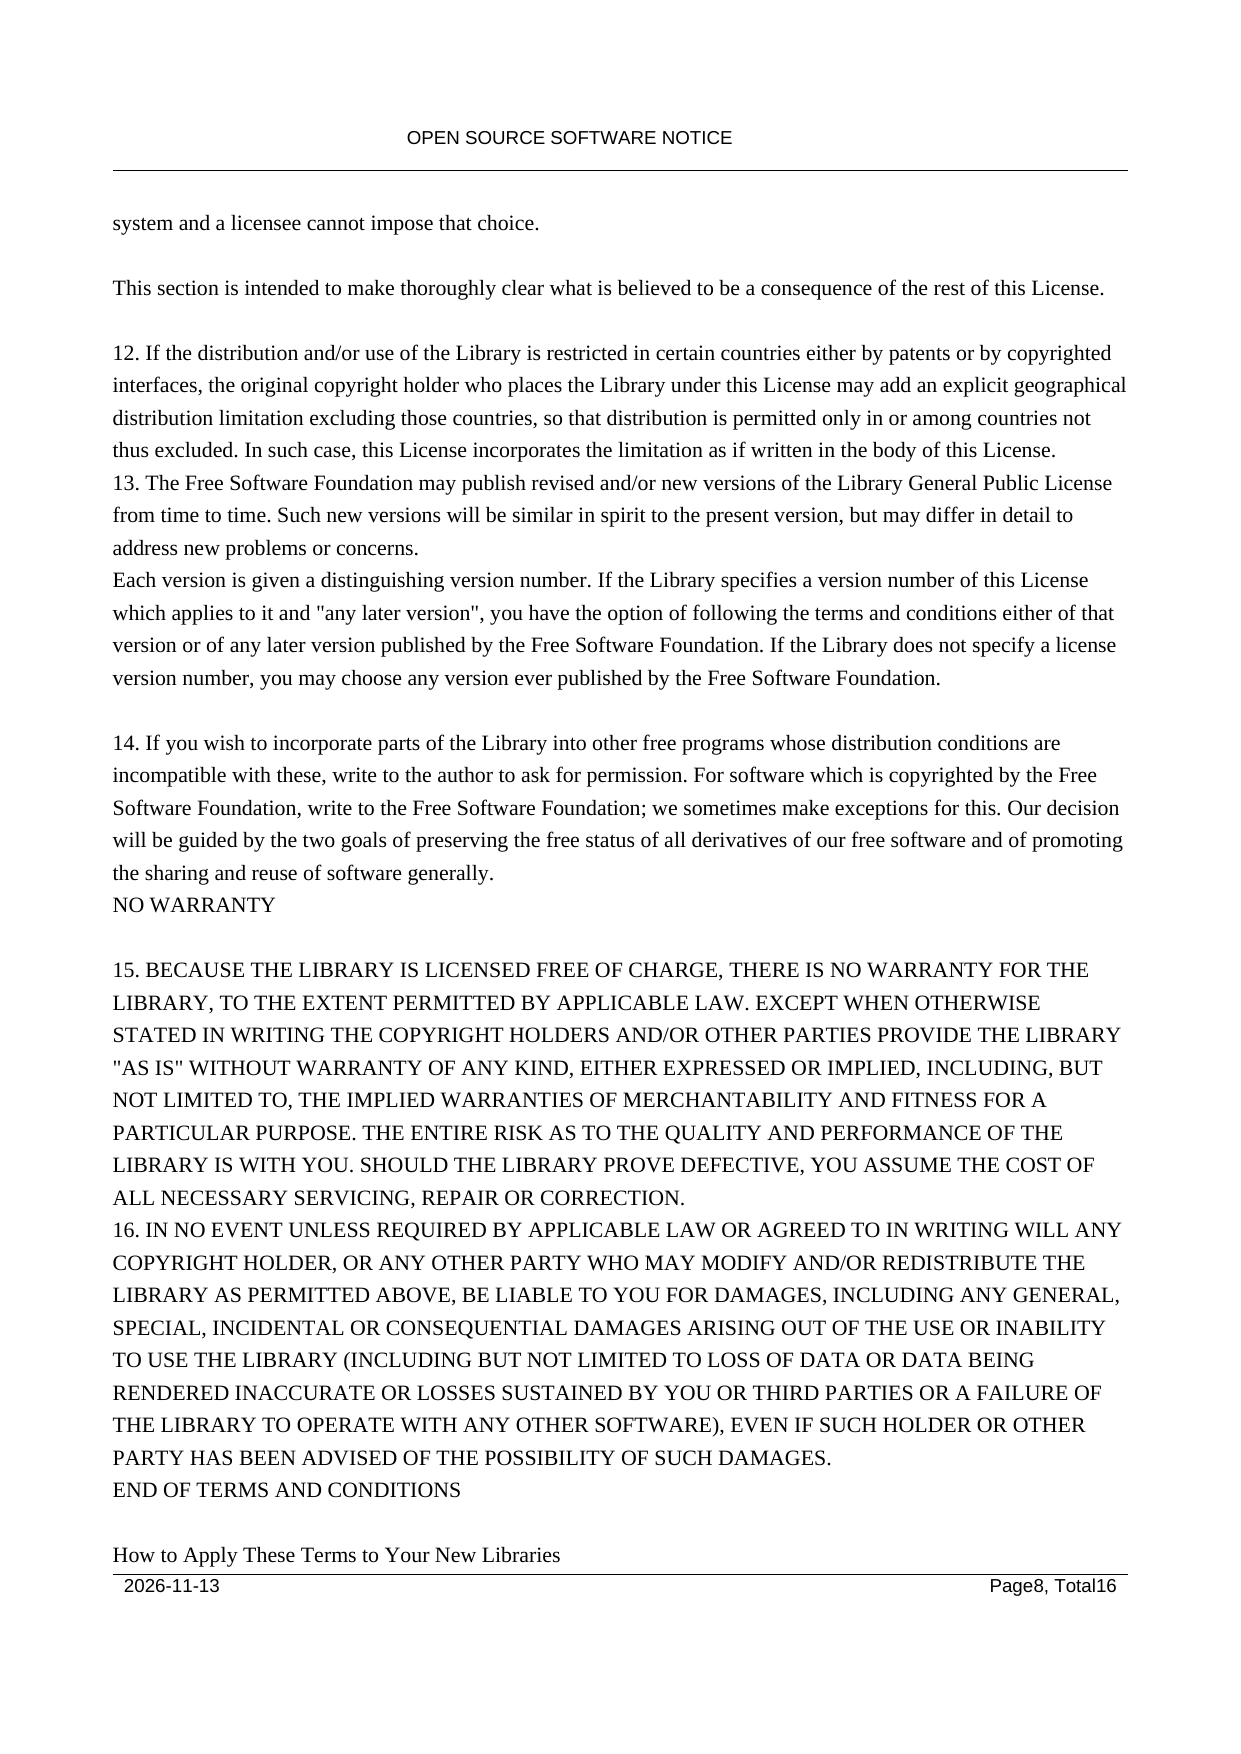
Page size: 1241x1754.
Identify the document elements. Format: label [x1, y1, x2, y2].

text [112, 206, 1128, 1571]
